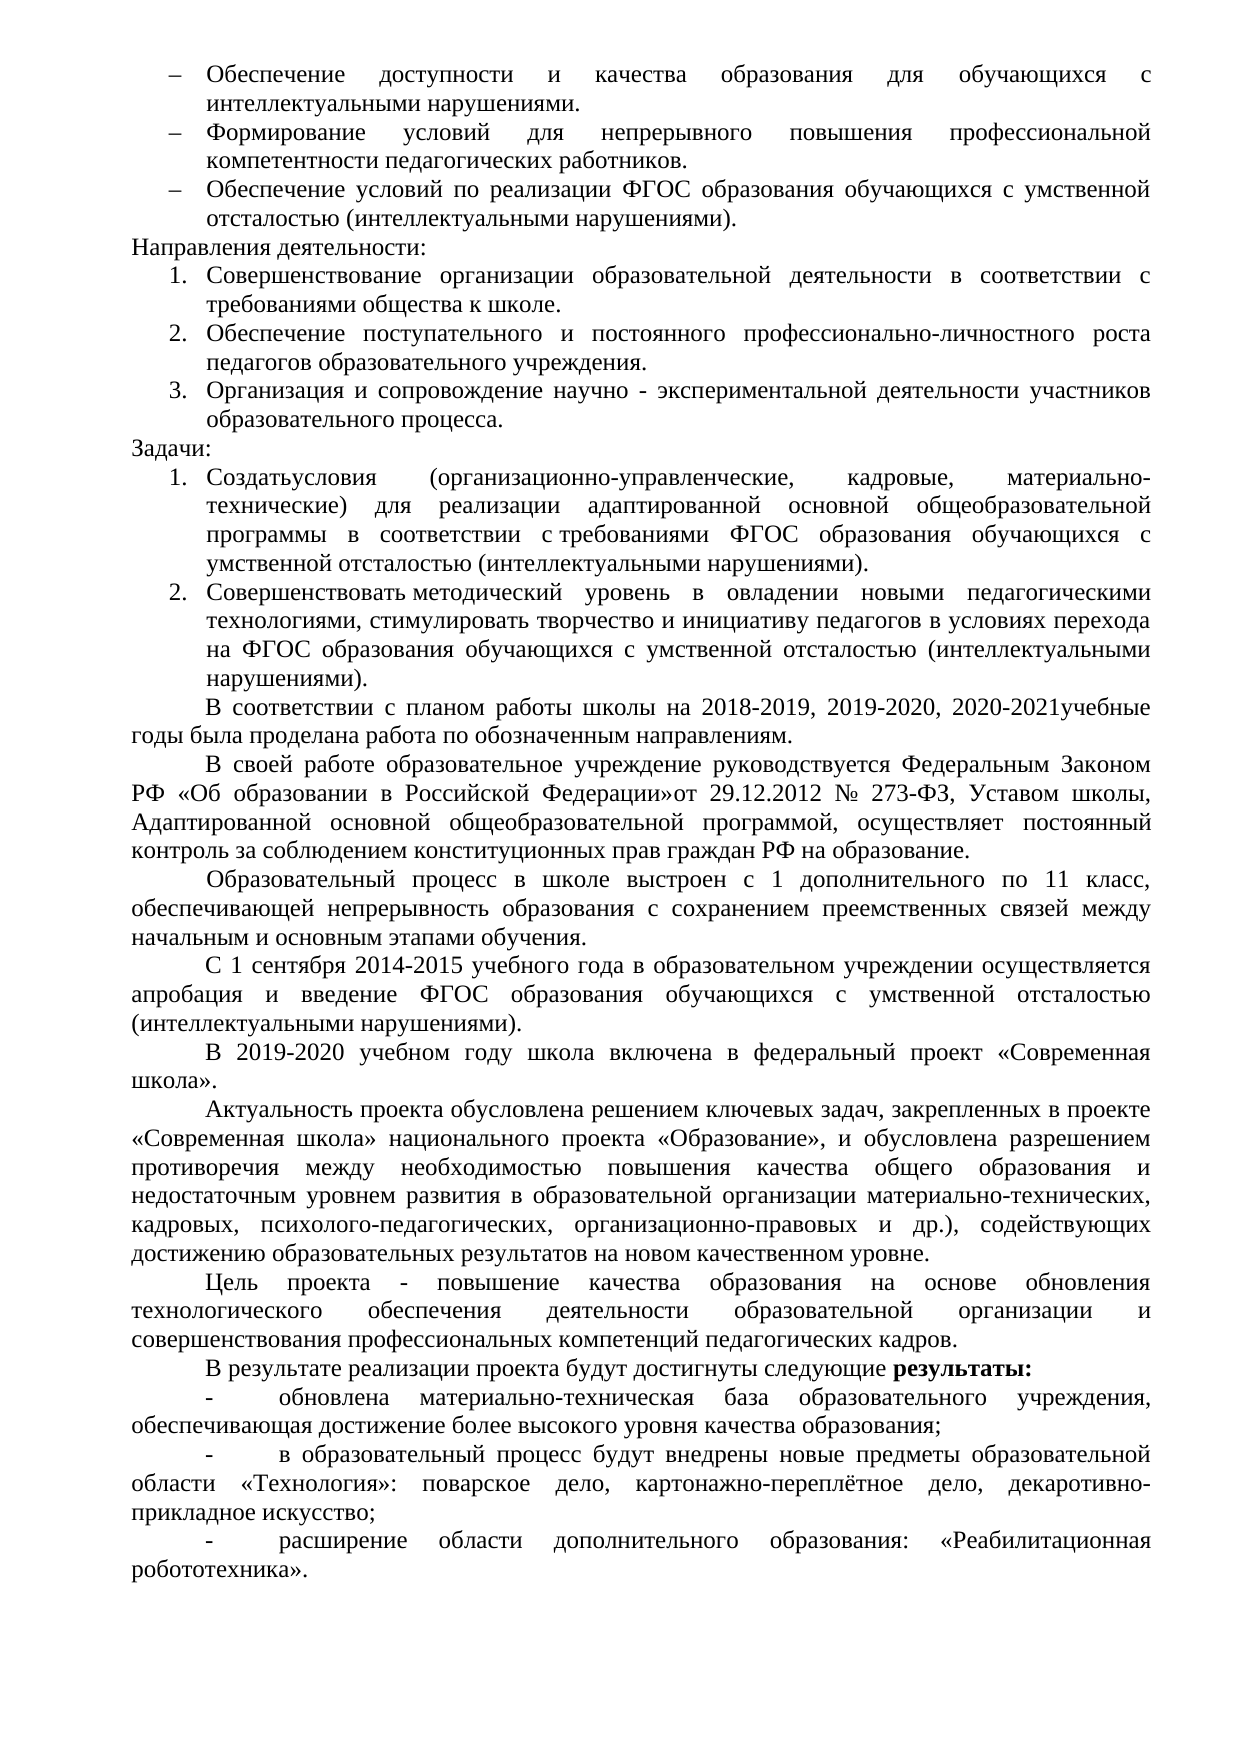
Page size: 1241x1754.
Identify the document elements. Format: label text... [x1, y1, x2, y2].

list Обеспечение доступности и качества образования для обучающихся с интеллектуальными нарушениями. [169, 59, 1152, 117]
list Совершенствовать методический уровень в овладении новыми педагогическими технологиями, стимулировать творчество и инициативу педагогов в условиях перехода на ФГОС образования обучающихся с умственной отсталостью (интеллектуальными нарушениями). [169, 577, 1152, 692]
text Направления деятельности: [94, 232, 1152, 260]
text С 1 сентября 2014-2015 учебного года в образовательном учреждении осуществляется апробация и введение ФГОС образования обучающихся с умственной отсталостью (интеллектуальными нарушениями). [131, 950, 1152, 1037]
list расширение области дополнительного образования: «Реабилитационная робототехника». [131, 1525, 1152, 1583]
text В 2019-2020 учебном году школа включена в федеральный проект «Современная школа». [131, 1037, 1152, 1094]
text Актуальность проекта обусловлена решением ключевых задач, закрепленных в проекте «Современная школа» национального проекта «Образование», и обусловлена разрешением противоречия между необходимостью повышения качества общего образования и недостаточным уровнем развития в образовательной организации материально-технических, кадровых, психолого-педагогических, организационно-правовых и др.), содействующих достижению образовательных результатов на новом качественном уровне. [131, 1094, 1152, 1267]
list Обеспечение поступательного и постоянного профессионально-личностного роста педагогов образовательного учреждения. [169, 318, 1152, 375]
text Цель проекта - повышение качества образования на основе обновления технологического обеспечения деятельности образовательной организации и совершенствования профессиональных компетенций педагогических кадров. [131, 1267, 1152, 1353]
list Совершенствование организации образовательной деятельности в соответствии с требованиями общества к школе. [169, 260, 1152, 318]
text В результате реализации проекта будут достигнуты следующие результаты: [131, 1353, 1152, 1382]
list Организация и сопровождение научно - экспериментальной деятельности участников образовательного процесса. [169, 375, 1152, 433]
list Формирование условий для непрерывного повышения профессиональной компетентности педагогических работников. [169, 117, 1152, 174]
text Образовательный процесс в школе выстроен с 1 дополнительного по 11 класс, обеспечивающей непрерывность образования с сохранением преемственных связей между начальным и основным этапами обучения. [131, 864, 1152, 950]
list в образовательный процесс будут внедрены новые предметы образовательной области «Технология»: поварское дело, картонажно-переплётное дело, декаротивно-прикладное искусство; [131, 1439, 1152, 1525]
text Задачи: [131, 433, 1152, 462]
text В соответствии с планом работы школы на 2018-2019, 2019-2020, 2020-2021учебные годы была проделана работа по обозначенным направлениям. [131, 692, 1152, 749]
list Создатьусловия (организационно-управленческие, кадровые, материально-технические) для реализации адаптированной основной общеобразовательной программы в соответствии с требованиями ФГОС образования обучающихся с умственной отсталостью (интеллектуальными нарушениями). [169, 462, 1152, 577]
list обновлена материально-техническая база образовательного учреждения, обеспечивающая достижение более высокого уровня качества образования; [131, 1382, 1152, 1439]
list Обеспечение условий по реализации ФГОС образования обучающихся с умственной отсталостью (интеллектуальными нарушениями). [169, 174, 1152, 232]
text В своей работе образовательное учреждение руководствуется Федеральным Законом РФ «Об образовании в Российской Федерации»от 29.12.2012 № 273-ФЗ, Уставом школы, Адаптированной основной общеобразовательной программой, осуществляет постоянный контроль за соблюдением конституционных прав граждан РФ на образование. [131, 749, 1152, 864]
